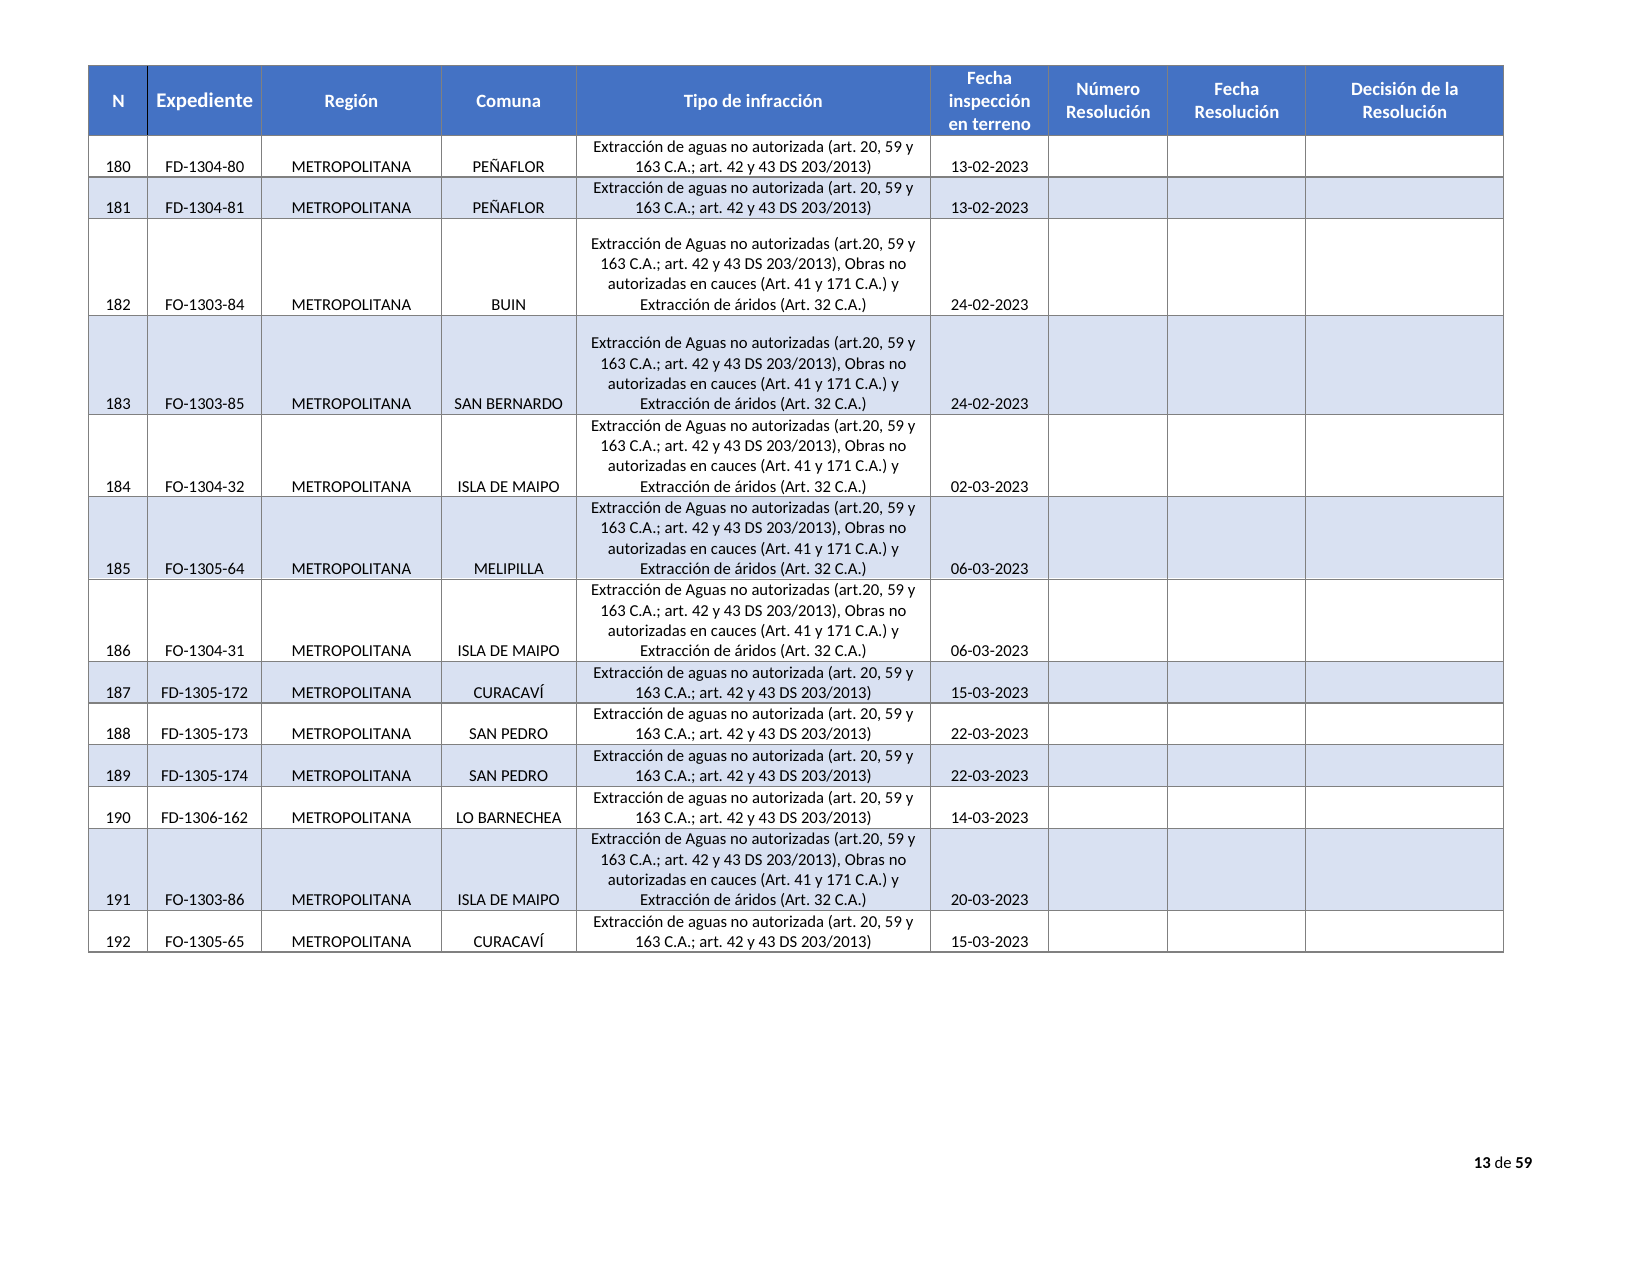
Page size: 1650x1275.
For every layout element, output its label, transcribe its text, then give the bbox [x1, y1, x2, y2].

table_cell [577, 911, 930, 951]
table_cell [1306, 911, 1503, 951]
table_cell [1306, 745, 1503, 786]
table_cell 188 [89, 704, 147, 744]
table_cell Fecha inspección en terreno [931, 66, 1048, 135]
table_cell [1049, 219, 1167, 314]
table_cell [1168, 316, 1305, 414]
table_cell [1168, 497, 1305, 578]
table_cell SAN PEDRO [442, 745, 576, 786]
table_cell CURACAVÍ [442, 662, 576, 702]
table_cell [1306, 136, 1503, 176]
table_cell [1306, 415, 1503, 496]
table_cell 14-03-2023 [931, 787, 1048, 827]
table_cell [1306, 497, 1503, 578]
table_cell Extracción de Aguas no autorizadas (art.20, 59 y 163 C.A.; art. 42 y 43 DS 203/2013), Obras no autorizadas en cauces (Art. 41 y 171 C.A.) y Extracción de áridos (Art. 32 C.A.) [577, 829, 930, 910]
table_cell 184 [89, 415, 147, 496]
table_cell Fecha Resolución [1168, 66, 1305, 135]
table_cell FD-1304-80 [148, 136, 261, 176]
table_cell [1168, 178, 1305, 218]
table_cell [1168, 662, 1305, 702]
table_cell SAN BERNARDO [442, 316, 576, 414]
table_cell FD-1305-174 [148, 745, 261, 786]
table_cell 15-03-2023 [931, 662, 1048, 702]
table_cell METROPOLITANA [262, 745, 441, 786]
table_cell FO-1305-65 [148, 911, 261, 951]
table_cell SAN PEDRO [442, 704, 576, 744]
table_cell 192 [89, 911, 147, 951]
table_cell [1168, 911, 1305, 951]
table_cell [1306, 704, 1503, 744]
table_cell METROPOLITANA [262, 415, 441, 496]
table_cell LO BARNECHEA [442, 787, 576, 827]
table_cell Región [262, 66, 441, 135]
table_cell [1168, 704, 1305, 744]
table_cell [1168, 787, 1305, 827]
table_cell [1168, 745, 1305, 786]
table_cell Extracción de aguas no autorizada (art. 20, 59 y 163 C.A.; art. 42 y 43 DS 203/2013) [577, 178, 930, 218]
table_cell Extracción de aguas no autorizada (art. 20, 59 y 163 C.A.; art. 42 y 43 DS 203/2013) [577, 787, 930, 827]
table_cell METROPOLITANA [262, 580, 441, 661]
table_cell FO-1303-84 [148, 219, 261, 314]
table_cell Extracción de Aguas no autorizadas (art.20, 59 y 163 C.A.; art. 42 y 43 DS 203/2013), Obras no autorizadas en cauces (Art. 41 y 171 C.A.) y Extracción de áridos (Art. 32 C.A.) [577, 316, 930, 414]
table_cell 06-03-2023 [931, 497, 1048, 578]
table_cell 182 [89, 219, 147, 314]
table_cell METROPOLITANA [262, 497, 441, 578]
table_cell 22-03-2023 [931, 704, 1048, 744]
table_cell 13-02-2023 [931, 136, 1048, 176]
table_cell 190 [89, 787, 147, 827]
table_cell FO-1305-64 [148, 497, 261, 578]
table_cell ISLA DE MAIPO [442, 829, 576, 910]
table_cell 15-03-2023 [931, 911, 1048, 951]
table_cell [1168, 415, 1305, 496]
table_cell FD-1305-173 [148, 704, 261, 744]
table_cell ISLA DE MAIPO [442, 415, 576, 496]
table_cell Expediente [148, 66, 261, 135]
table_cell 13-02-2023 [931, 178, 1048, 218]
table_cell FD-1306-162 [148, 787, 261, 827]
table_cell Comuna [442, 66, 576, 135]
table_cell FO-1303-85 [148, 316, 261, 414]
table_cell 24-02-2023 [931, 219, 1048, 314]
table_cell Número Resolución [1049, 66, 1167, 135]
table_cell [1049, 580, 1167, 661]
table_cell CURACAVÍ [442, 911, 576, 951]
table_cell FO-1304-31 [148, 580, 261, 661]
table_cell [1049, 704, 1167, 744]
table_cell 24-02-2023 [931, 316, 1048, 414]
table_cell [1049, 787, 1167, 827]
table_cell 22-03-2023 [931, 745, 1048, 786]
table_cell METROPOLITANA [262, 829, 441, 910]
table_cell METROPOLITANA [262, 219, 441, 314]
table_cell [1306, 219, 1503, 314]
table_cell [1049, 829, 1167, 910]
table_cell [1306, 829, 1503, 910]
table_cell 180 [89, 136, 147, 176]
table_cell 02-03-2023 [931, 415, 1048, 496]
table_cell BUIN [442, 219, 576, 314]
table_cell [1306, 178, 1503, 218]
table_cell 20-03-2023 [931, 829, 1048, 910]
table_cell [1049, 415, 1167, 496]
table_cell 06-03-2023 [931, 580, 1048, 661]
table_cell METROPOLITANA [262, 911, 441, 951]
table_cell MELIPILLA [442, 497, 576, 578]
table_cell [1049, 136, 1167, 176]
table_cell 191 [89, 829, 147, 910]
table_cell [1168, 829, 1305, 910]
table_cell PEÑAFLOR [442, 136, 576, 176]
table_cell PEÑAFLOR [442, 178, 576, 218]
table_cell [1049, 497, 1167, 578]
table_cell 187 [89, 662, 147, 702]
table_cell METROPOLITANA [262, 316, 441, 414]
table_cell FO-1304-32 [148, 415, 261, 496]
table_cell Decisión de la Resolución [1306, 66, 1503, 135]
table_cell Extracción de Aguas no autorizadas (art.20, 59 y 163 C.A.; art. 42 y 43 DS 203/2013), Obras no autorizadas en cauces (Art. 41 y 171 C.A.) y Extracción de áridos (Art. 32 C.A.) [577, 415, 930, 496]
table_cell METROPOLITANA [262, 704, 441, 744]
table_cell FD-1304-81 [148, 178, 261, 218]
table_cell [1306, 662, 1503, 702]
table_cell [1306, 787, 1503, 827]
table_cell Extracción de Aguas no autorizadas (art.20, 59 y 163 C.A.; art. 42 y 43 DS 203/2013), Obras no autorizadas en cauces (Art. 41 y 171 C.A.) y Extracción de áridos (Art. 32 C.A.) [577, 497, 930, 578]
table_cell METROPOLITANA [262, 787, 441, 827]
table_cell [1049, 316, 1167, 414]
table_cell Extracción de aguas no autorizada (art. 20, 59 y 163 C.A.; art. 42 y 43 DS 203/2013) [577, 745, 930, 786]
table_cell 183 [89, 316, 147, 414]
table_cell Extracción de aguas no autorizada (art. 20, 59 y 163 C.A.; art. 42 y 43 DS 203/2013) [577, 704, 930, 744]
table_cell [1168, 136, 1305, 176]
table_cell [1049, 911, 1167, 951]
table_cell FO-1303-86 [148, 829, 261, 910]
table_cell Extracción de aguas no autorizada (art. 20, 59 y 163 C.A.; art. 42 y 43 DS 203/2013) [577, 662, 930, 702]
table_cell FD-1305-172 [148, 662, 261, 702]
table_cell [1306, 580, 1503, 661]
table_cell [1168, 219, 1305, 314]
table_cell [1168, 580, 1305, 661]
table_cell 189 [89, 745, 147, 786]
table_cell METROPOLITANA [262, 136, 441, 176]
table_cell Extracción de Aguas no autorizadas (art.20, 59 y 163 C.A.; art. 42 y 43 DS 203/2013), Obras no autorizadas en cauces (Art. 41 y 171 C.A.) y Extracción de áridos (Art. 32 C.A.) [577, 219, 930, 314]
table_cell [1049, 178, 1167, 218]
table_cell 186 [89, 580, 147, 661]
table_cell Tipo de infracción [577, 66, 930, 135]
table_cell [1049, 745, 1167, 786]
table_cell Extracción de Aguas no autorizadas (art.20, 59 y 163 C.A.; art. 42 y 43 DS 203/2013), Obras no autorizadas en cauces (Art. 41 y 171 C.A.) y Extracción de áridos (Art. 32 C.A.) [577, 580, 930, 661]
table_cell [1049, 662, 1167, 702]
table_cell METROPOLITANA [262, 662, 441, 702]
table_cell Extracción de aguas no autorizada (art. 20, 59 y 163 C.A.; art. 42 y 43 DS 203/2013) [577, 136, 930, 176]
table_cell METROPOLITANA [262, 178, 441, 218]
table_cell 181 [89, 178, 147, 218]
table_cell ISLA DE MAIPO [442, 580, 576, 661]
table_cell [1306, 316, 1503, 414]
table_cell N [89, 66, 147, 135]
table_cell 185 [89, 497, 147, 578]
